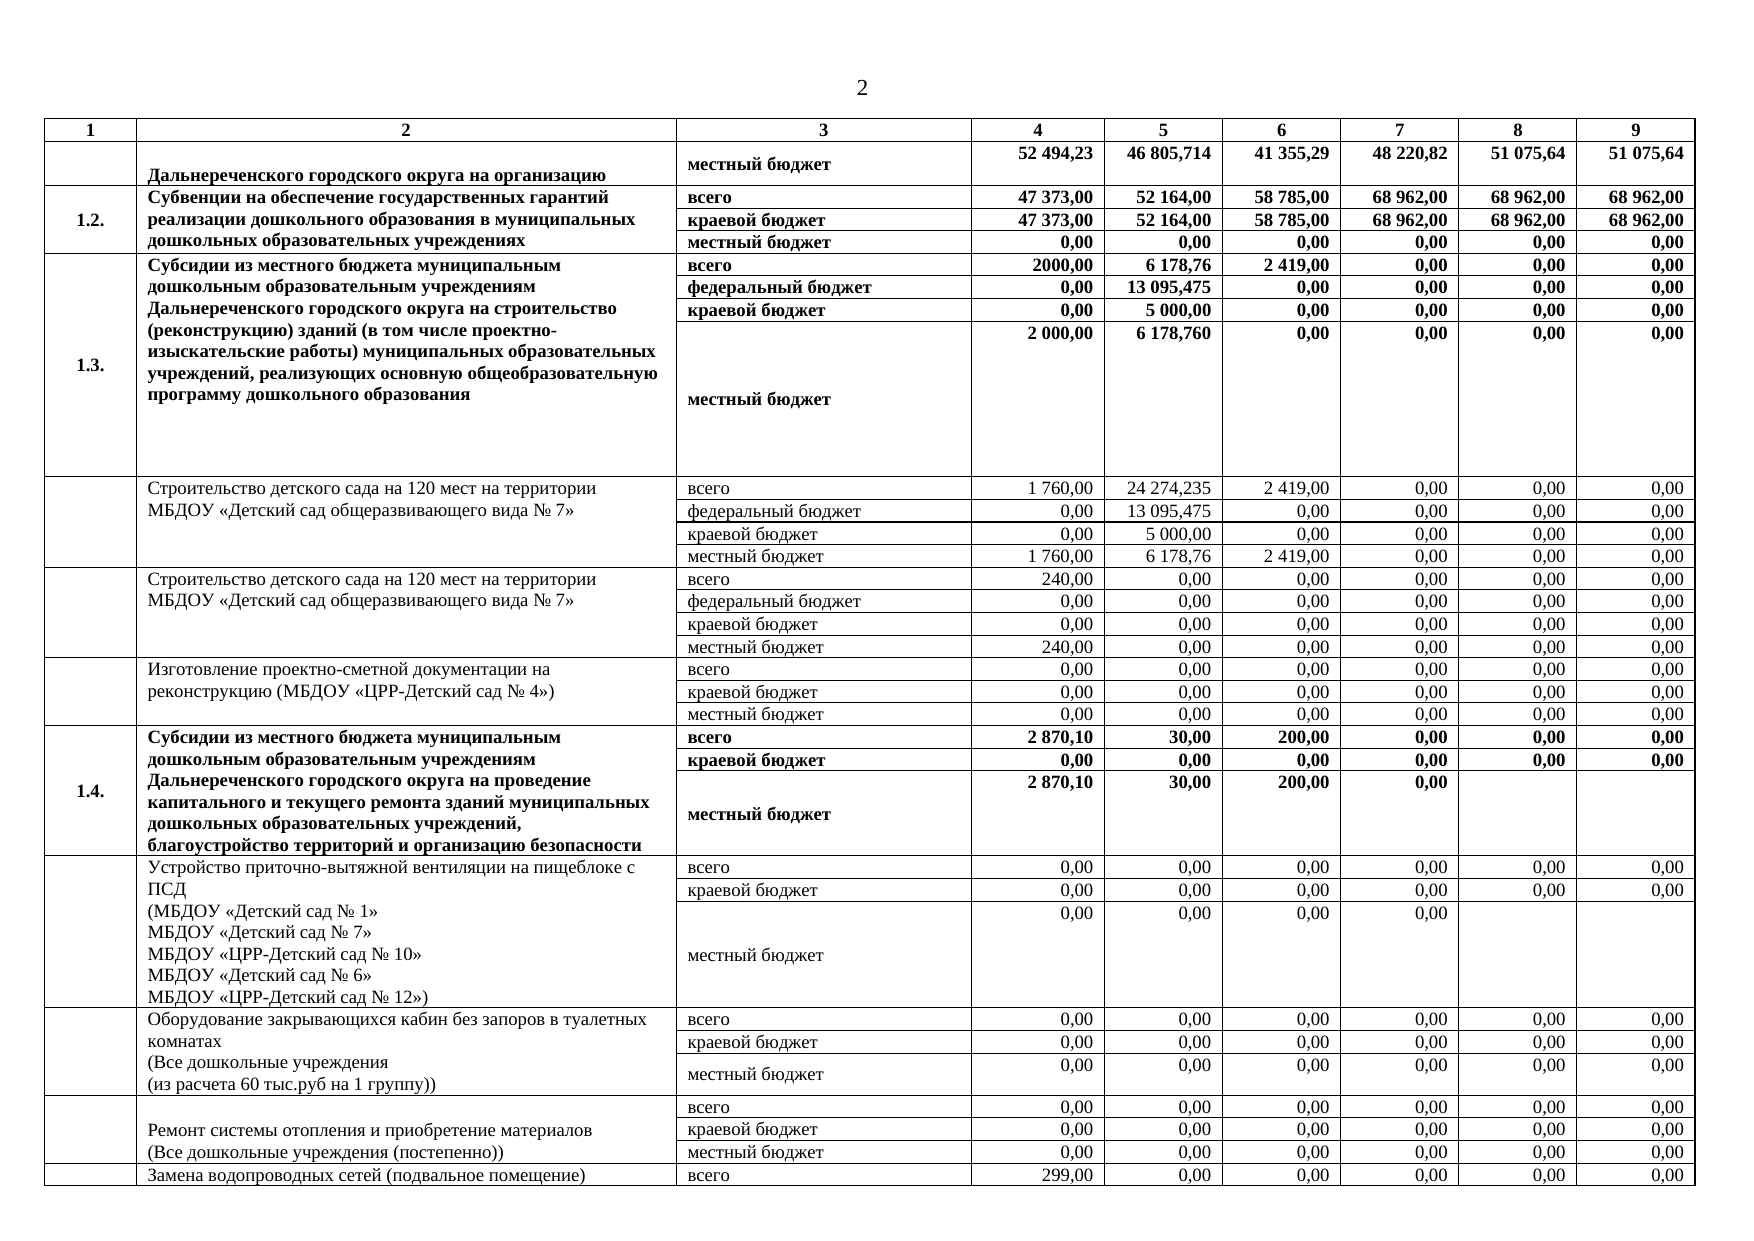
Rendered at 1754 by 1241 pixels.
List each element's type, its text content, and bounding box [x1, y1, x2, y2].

table_cell 0,00 [1105, 658, 1222, 680]
table_cell 0,00 [972, 856, 1104, 878]
table_cell местный бюджет [677, 322, 971, 476]
table_cell 0,00 [1577, 500, 1694, 521]
table_cell 0,00 [1223, 322, 1340, 476]
table_cell 0,00 [1341, 276, 1458, 298]
table_cell 0,00 [1459, 500, 1576, 521]
table_cell 1.3. [45, 254, 136, 476]
table_cell 0,00 [1223, 1096, 1340, 1117]
table_cell 0,00 [1459, 299, 1576, 321]
table_cell 0,00 [1341, 545, 1458, 567]
table_cell 0,00 [1341, 658, 1458, 680]
table_cell 5 000,00 [1105, 523, 1222, 544]
table_cell 200,00 [1223, 726, 1340, 747]
table_header 9 [1577, 119, 1694, 141]
table_cell 0,00 [1577, 879, 1694, 901]
table_cell 0,00 [972, 1054, 1104, 1094]
table_cell 0,00 [1577, 545, 1694, 567]
table_cell 0,00 [1459, 1118, 1576, 1140]
table_cell 0,00 [972, 613, 1104, 634]
table_cell 0,00 [1459, 322, 1576, 476]
table_cell местный бюджет [677, 902, 971, 1007]
table_cell 0,00 [1577, 749, 1694, 770]
table_cell 0,00 [972, 523, 1104, 544]
table_cell [1459, 902, 1576, 1007]
table_cell 0,00 [972, 299, 1104, 321]
table_cell Субвенции на обеспечение государственных гарантий реализации дошкольного образования в муниципальных дошкольных образовательных учреждениях [137, 186, 676, 253]
table_cell 0,00 [1223, 276, 1340, 298]
table_cell 46 805,714 [1105, 142, 1222, 185]
table_cell [45, 856, 136, 1007]
table_header 8 [1459, 119, 1576, 141]
table_cell 0,00 [1341, 1164, 1458, 1185]
table_cell [45, 1096, 136, 1162]
table_cell федеральный бюджет [677, 590, 971, 612]
table_cell 0,00 [1223, 590, 1340, 612]
table_cell Оборудование закрывающихся кабин без запоров в туалетных комнатах (Все дошкольные учреждения (из расчета 60 тыс.руб на 1 группу)) [137, 1008, 676, 1094]
table_cell федеральный бюджет [677, 276, 971, 298]
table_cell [137, 1164, 676, 1185]
table_cell 0,00 [972, 1141, 1104, 1162]
table_header 2 [137, 119, 676, 141]
table_cell 0,00 [1105, 703, 1222, 725]
table_cell 68 962,00 [1459, 209, 1576, 230]
table_cell 68 962,00 [1577, 186, 1694, 207]
table_cell 0,00 [972, 658, 1104, 680]
table_cell 0,00 [1459, 590, 1576, 612]
table_cell 0,00 [1577, 254, 1694, 275]
table_cell 0,00 [1459, 681, 1576, 702]
table_cell местный бюджет [677, 545, 971, 567]
table_cell 2 419,00 [1223, 254, 1340, 275]
table_cell 0,00 [1341, 879, 1458, 901]
table_cell всего [677, 568, 971, 589]
table_cell местный бюджет [677, 771, 971, 855]
table_cell 0,00 [1223, 1031, 1340, 1052]
table_cell 0,00 [972, 276, 1104, 298]
table_header 1 [45, 119, 136, 141]
table_cell Устройство приточно-вытяжной вентиляции на пищеблоке с ПСД (МБДОУ «Детский сад № 1» МБДОУ «Детский сад № 7» МБДОУ «ЦРР-Детский сад № 10» МБДОУ «Детский сад № 6» МБДОУ «ЦРР-Детский сад № 12») [137, 856, 676, 1007]
table_cell 0,00 [1341, 299, 1458, 321]
table_cell 0,00 [1105, 568, 1222, 589]
table_cell 0,00 [1105, 1031, 1222, 1052]
table_cell 52 494,23 [972, 142, 1104, 185]
table_cell 1.2. [45, 186, 136, 253]
table_cell 0,00 [1577, 477, 1694, 499]
table_cell 51 075,64 [1577, 142, 1694, 185]
table_cell 0,00 [1105, 879, 1222, 901]
table_cell 2 870,10 [972, 771, 1104, 855]
table_cell 2 870,10 [972, 726, 1104, 747]
table_cell 0,00 [1341, 681, 1458, 702]
table_cell 0,00 [1341, 726, 1458, 747]
table_cell 0,00 [1459, 1164, 1576, 1185]
table_cell 0,00 [1577, 276, 1694, 298]
table_cell 0,00 [1223, 1054, 1340, 1094]
table_cell краевой бюджет [677, 681, 971, 702]
table_cell 2 000,00 [972, 322, 1104, 476]
table_cell 240,00 [972, 636, 1104, 657]
table_cell 0,00 [1341, 322, 1458, 476]
table_cell 0,00 [972, 590, 1104, 612]
table_cell 0,00 [1223, 749, 1340, 770]
table_cell 0,00 [972, 879, 1104, 901]
table_cell 0,00 [1223, 299, 1340, 321]
table_cell 0,00 [1105, 902, 1222, 1007]
table_cell 0,00 [972, 703, 1104, 725]
table_cell всего [677, 856, 971, 878]
table_cell 0,00 [1577, 1054, 1694, 1094]
table_cell 52 164,00 [1105, 186, 1222, 207]
table_cell 0,00 [1577, 231, 1694, 253]
table_cell 0,00 [1577, 523, 1694, 544]
table_cell [1459, 771, 1576, 855]
table_cell 0,00 [1459, 231, 1576, 253]
table_cell 0,00 [1341, 1118, 1458, 1140]
table_cell местный бюджет [677, 1141, 971, 1162]
table_cell 0,00 [1459, 613, 1576, 634]
table_cell 0,00 [1223, 1118, 1340, 1140]
table_cell краевой бюджет [677, 749, 971, 770]
table_cell 0,00 [1223, 568, 1340, 589]
table_cell 0,00 [1105, 1164, 1222, 1185]
table_cell 0,00 [1577, 322, 1694, 476]
table_cell [1577, 902, 1694, 1007]
table_cell 0,00 [1459, 254, 1576, 275]
table_cell 0,00 [1341, 1008, 1458, 1030]
table_cell 0,00 [1341, 1141, 1458, 1162]
table_cell 0,00 [1223, 856, 1340, 878]
table_cell 299,00 [972, 1164, 1104, 1185]
table_cell 0,00 [1105, 1096, 1222, 1117]
table_cell 47 373,00 [972, 209, 1104, 230]
table_cell 0,00 [1341, 749, 1458, 770]
table_cell 0,00 [1223, 1164, 1340, 1185]
table_cell 0,00 [1459, 1096, 1576, 1117]
table_cell 0,00 [1459, 545, 1576, 567]
table_cell 0,00 [1105, 231, 1222, 253]
table_header 5 [1105, 119, 1222, 141]
table_cell 48 220,82 [1341, 142, 1458, 185]
table_cell 0,00 [1577, 636, 1694, 657]
table_cell 13 095,475 [1105, 276, 1222, 298]
table_cell 0,00 [1341, 902, 1458, 1007]
table_cell 0,00 [1341, 856, 1458, 878]
table_cell краевой бюджет [677, 1118, 971, 1140]
table_cell 200,00 [1223, 771, 1340, 855]
table_cell 2000,00 [972, 254, 1104, 275]
table_cell 68 962,00 [1577, 209, 1694, 230]
table_cell 0,00 [1223, 231, 1340, 253]
table_cell [45, 1164, 136, 1185]
table_cell 0,00 [1459, 523, 1576, 544]
table_cell 24 274,235 [1105, 477, 1222, 499]
table_cell 0,00 [1577, 1141, 1694, 1162]
table_cell 0,00 [1459, 1008, 1576, 1030]
table_cell 0,00 [1577, 856, 1694, 878]
table_cell 2 419,00 [1223, 545, 1340, 567]
table_cell 13 095,475 [1105, 500, 1222, 521]
table_cell краевой бюджет [677, 879, 971, 901]
table_cell 0,00 [1459, 568, 1576, 589]
table_cell 1 760,00 [972, 545, 1104, 567]
table_cell 0,00 [1223, 681, 1340, 702]
table_cell 0,00 [1223, 703, 1340, 725]
table_cell 68 962,00 [1341, 186, 1458, 207]
table_cell 0,00 [1341, 254, 1458, 275]
table_cell 0,00 [1341, 1054, 1458, 1094]
table_cell 0,00 [1105, 749, 1222, 770]
table_cell 0,00 [1223, 523, 1340, 544]
table_cell 0,00 [1223, 500, 1340, 521]
table_cell всего [677, 186, 971, 207]
table_cell 0,00 [1105, 636, 1222, 657]
table_cell 0,00 [1459, 636, 1576, 657]
table_cell всего [677, 1096, 971, 1117]
table_cell всего [677, 1008, 971, 1030]
table_cell 0,00 [1459, 856, 1576, 878]
table_header 3 [677, 119, 971, 141]
table_cell [45, 658, 136, 725]
table_cell 0,00 [1577, 1096, 1694, 1117]
table_cell Субсидии из местного бюджета муниципальным дошкольным образовательным учреждениям Дальнереченского городского округа на строительство (реконструкцию) зданий (в том числе проектно-изыскательские работы) муниципальных образовательных учреждений, реализующих основную общеобразовательную программу дошкольного образования [137, 254, 676, 476]
table_cell 0,00 [1341, 590, 1458, 612]
table_cell 0,00 [1577, 658, 1694, 680]
table_cell 0,00 [1459, 1054, 1576, 1094]
table_cell Строительство детского сада на 120 мест на территории МБДОУ «Детский сад общеразвивающего вида № 7» [137, 568, 676, 657]
table_cell 0,00 [1577, 299, 1694, 321]
table_cell Строительство детского сада на 120 мест на территории МБДОУ «Детский сад общеразвивающего вида № 7» [137, 477, 676, 567]
table_cell 0,00 [972, 500, 1104, 521]
table_cell 0,00 [1223, 613, 1340, 634]
table_cell 68 962,00 [1341, 209, 1458, 230]
table_cell краевой бюджет [677, 1031, 971, 1052]
table_cell 0,00 [1459, 1141, 1576, 1162]
table_cell 0,00 [1341, 771, 1458, 855]
table_cell 0,00 [1105, 1008, 1222, 1030]
table_cell 0,00 [1105, 590, 1222, 612]
table_cell всего [677, 254, 971, 275]
table_cell 0,00 [1105, 1054, 1222, 1094]
table_cell [45, 1008, 136, 1094]
table_cell 0,00 [1341, 636, 1458, 657]
table_cell 0,00 [1105, 681, 1222, 702]
table_cell 0,00 [1459, 276, 1576, 298]
table_cell краевой бюджет [677, 209, 971, 230]
table_cell 30,00 [1105, 771, 1222, 855]
table_cell 0,00 [1577, 1164, 1694, 1185]
table_cell 1.4. [45, 726, 136, 855]
table_cell местный бюджет [677, 142, 971, 185]
table_cell краевой бюджет [677, 523, 971, 544]
table_cell 0,00 [1577, 613, 1694, 634]
table_cell местный бюджет [677, 231, 971, 253]
table_cell 0,00 [1577, 681, 1694, 702]
table_cell [1577, 771, 1694, 855]
table_cell 0,00 [1341, 477, 1458, 499]
table_cell 0,00 [1223, 658, 1340, 680]
table_cell 240,00 [972, 568, 1104, 589]
table_cell 0,00 [972, 749, 1104, 770]
table_cell местный бюджет [677, 703, 971, 725]
table_cell 0,00 [1577, 1008, 1694, 1030]
table_cell 0,00 [1341, 568, 1458, 589]
table_cell 0,00 [1577, 726, 1694, 747]
table_cell 6 178,76 [1105, 254, 1222, 275]
table_cell 0,00 [1459, 703, 1576, 725]
table_cell 68 962,00 [1459, 186, 1576, 207]
table_cell 47 373,00 [972, 186, 1104, 207]
table_cell 0,00 [1577, 568, 1694, 589]
table_cell 0,00 [1105, 613, 1222, 634]
table_cell 0,00 [972, 1096, 1104, 1117]
table_cell федеральный бюджет [677, 500, 971, 521]
table_cell 0,00 [972, 1008, 1104, 1030]
table_cell 0,00 [1577, 1031, 1694, 1052]
table_cell 0,00 [1223, 1008, 1340, 1030]
table_cell 0,00 [1577, 590, 1694, 612]
table_cell 0,00 [1577, 703, 1694, 725]
table_cell 0,00 [1341, 500, 1458, 521]
table_cell 30,00 [1105, 726, 1222, 747]
table_cell 2 419,00 [1223, 477, 1340, 499]
table_cell 0,00 [1223, 636, 1340, 657]
table_cell 6 178,76 [1105, 545, 1222, 567]
table_cell 0,00 [1341, 1096, 1458, 1117]
table_cell краевой бюджет [677, 299, 971, 321]
table_cell 0,00 [1105, 856, 1222, 878]
table_cell 5 000,00 [1105, 299, 1222, 321]
table_cell 0,00 [1459, 1031, 1576, 1052]
table_cell 0,00 [1105, 1118, 1222, 1140]
table_cell всего [677, 1164, 971, 1185]
table_cell 0,00 [1577, 1118, 1694, 1140]
table_cell 0,00 [1341, 703, 1458, 725]
table_cell 0,00 [1459, 879, 1576, 901]
table_cell 0,00 [1341, 231, 1458, 253]
table_cell краевой бюджет [677, 613, 971, 634]
table_cell Ремонт системы отопления и приобретение материалов (Все дошкольные учреждения (постепенно)) [137, 1096, 676, 1162]
table_cell 0,00 [972, 681, 1104, 702]
table_cell местный бюджет [677, 636, 971, 657]
table_cell 0,00 [972, 902, 1104, 1007]
table_cell 58 785,00 [1223, 186, 1340, 207]
table_cell 0,00 [1459, 658, 1576, 680]
table_cell 0,00 [1223, 879, 1340, 901]
table_cell Субсидии из местного бюджета муниципальным дошкольным образовательным учреждениям Дальнереченского городского округа на проведение капитального и текущего ремонта зданий муниципальных дошкольных образовательных учреждений, благоустройство территорий и организацию безопасности [137, 726, 676, 855]
table_cell 58 785,00 [1223, 209, 1340, 230]
table_cell 0,00 [1459, 477, 1576, 499]
table_cell Изготовление проектно-сметной документации на реконструкцию (МБДОУ «ЦРР-Детский сад № 4») [137, 658, 676, 725]
table_cell 0,00 [1459, 726, 1576, 747]
table_cell 0,00 [1341, 613, 1458, 634]
table_cell 0,00 [972, 1118, 1104, 1140]
table_cell 0,00 [972, 231, 1104, 253]
table_cell 0,00 [1223, 1141, 1340, 1162]
table_header 6 [1223, 119, 1340, 141]
table_cell 0,00 [1105, 1141, 1222, 1162]
table_cell всего [677, 726, 971, 747]
table_cell 0,00 [1341, 523, 1458, 544]
table_cell 51 075,64 [1459, 142, 1576, 185]
table_cell 41 355,29 [1223, 142, 1340, 185]
table_cell 0,00 [972, 1031, 1104, 1052]
table_cell всего [677, 477, 971, 499]
table_cell всего [677, 658, 971, 680]
table_cell местный бюджет [677, 1054, 971, 1094]
table_cell 1 760,00 [972, 477, 1104, 499]
table_cell 0,00 [1223, 902, 1340, 1007]
table_cell 6 178,760 [1105, 322, 1222, 476]
table_cell [45, 568, 136, 657]
table_cell 0,00 [1459, 749, 1576, 770]
table_cell 0,00 [1341, 1031, 1458, 1052]
table_cell 52 164,00 [1105, 209, 1222, 230]
table_header 4 [972, 119, 1104, 141]
table_cell [45, 477, 136, 567]
table_header 7 [1341, 119, 1458, 141]
